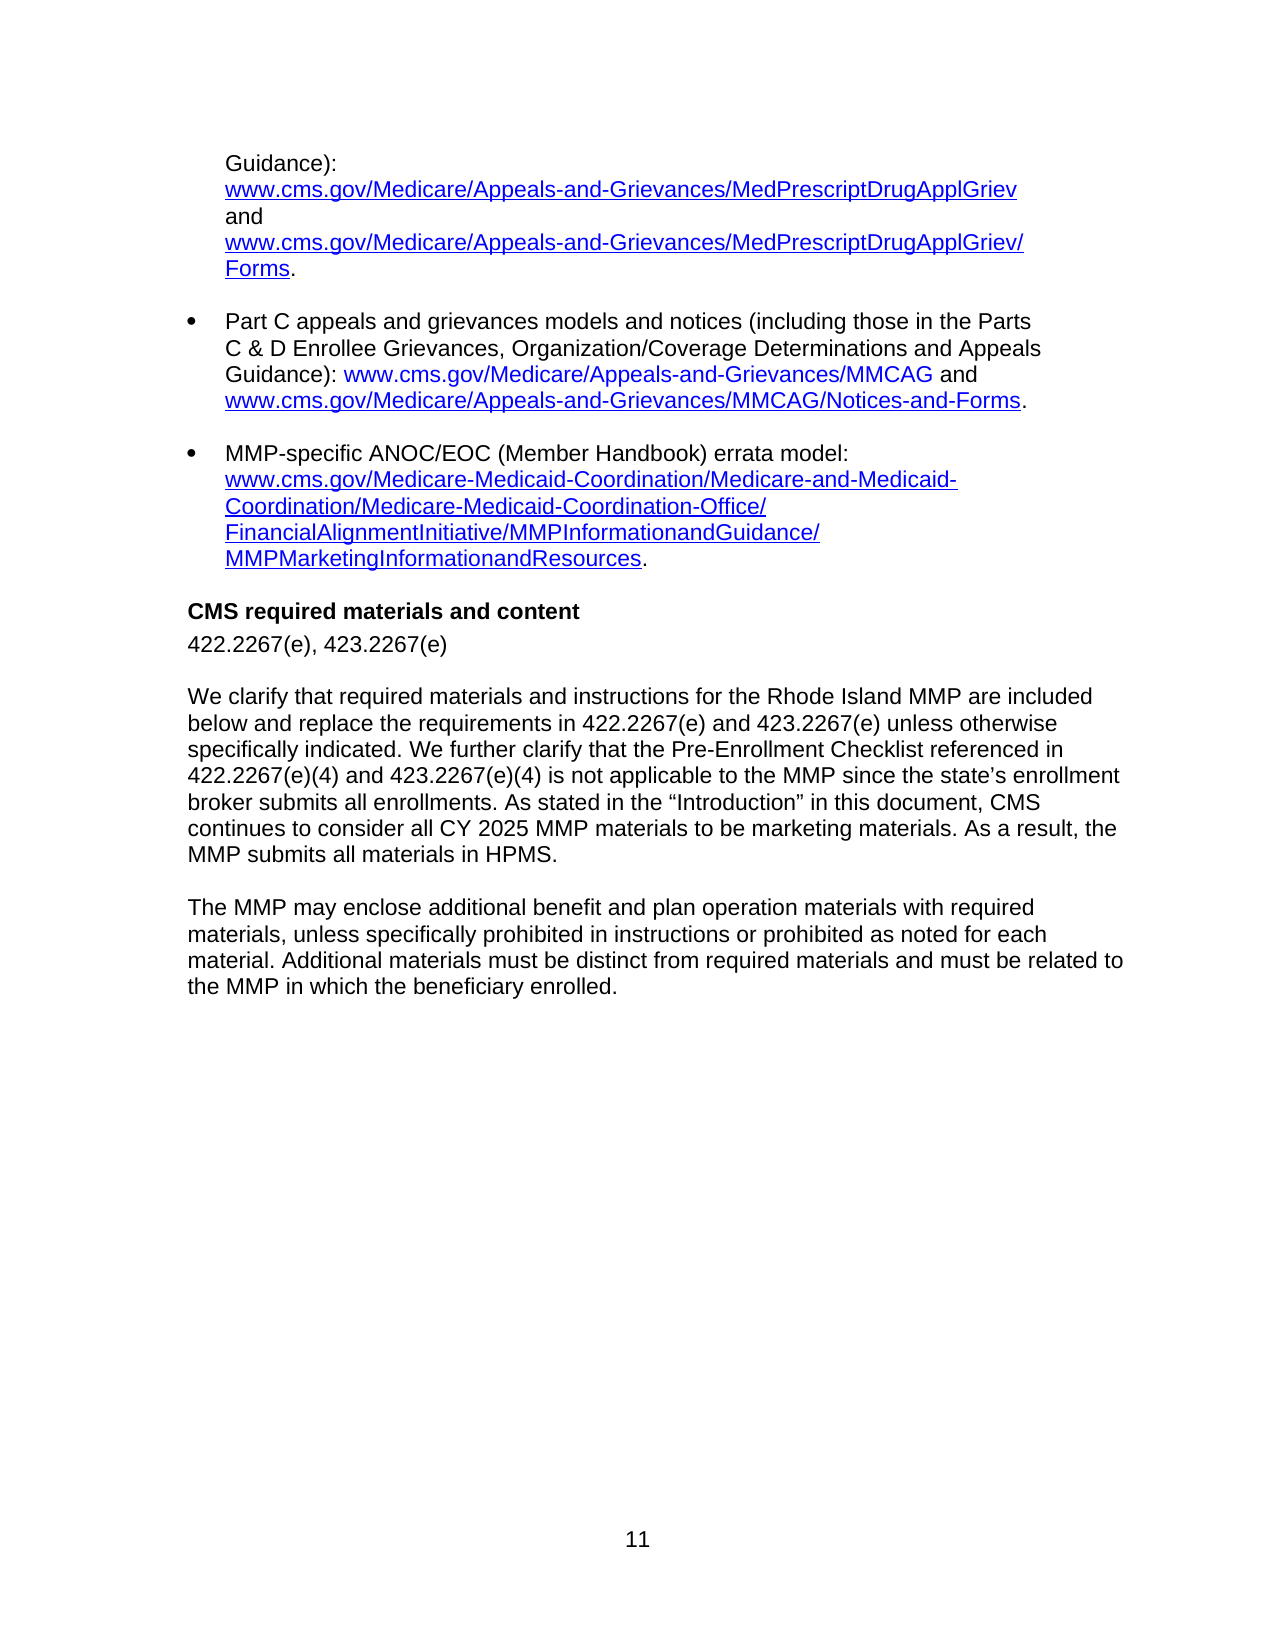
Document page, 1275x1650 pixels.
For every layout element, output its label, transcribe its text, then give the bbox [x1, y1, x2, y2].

text 422.2267(e), 423.2267(e) [187, 631, 1125, 657]
subtitle CMS required materials and content [187, 598, 1125, 624]
list Part C appeals and grievances models and notices (including those in the Parts C & D Enrollee Grievances, Organization/Coverage Determinations and Appeals Guidance): www.cms.gov/Medicare/Appeals-and-Grievances/MMCAG and www.cms.gov/Medicare/Appeals-and-Grievances/MMCAG/Notices-and-Forms. [187, 308, 1050, 413]
list MMP-specific ANOC/EOC (Member Handbook) errata model: www.cms.gov/Medicare-Medicaid-Coordination/Medicare-and-Medicaid-Coordination/Medicare-Medicaid-Coordination-Office/FinancialAlignmentInitiative/MMPInformationandGuidance/MMPMarketingInformationandResources. [187, 440, 1050, 572]
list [187, 150, 1050, 282]
text The MMP may enclose additional benefit and plan operation materials with required materials, unless specifically prohibited in instructions or prohibited as noted for each material. Additional materials must be distinct from required materials and must be related to the MMP in which the beneficiary enrolled. [187, 894, 1125, 999]
text We clarify that required materials and instructions for the Rhode Island MMP are included below and replace the requirements in 422.2267(e) and 423.2267(e) unless otherwise specifically indicated. We further clarify that the Pre-Enrollment Checklist referenced in 422.2267(e)(4) and 423.2267(e)(4) is not applicable to the MMP since the state’s enrollment broker submits all enrollments. As stated in the “Introduction” in this document, CMS continues to consider all CY 2025 MMP materials to be marketing materials. As a result, the MMP submits all materials in HPMS. [187, 683, 1125, 868]
